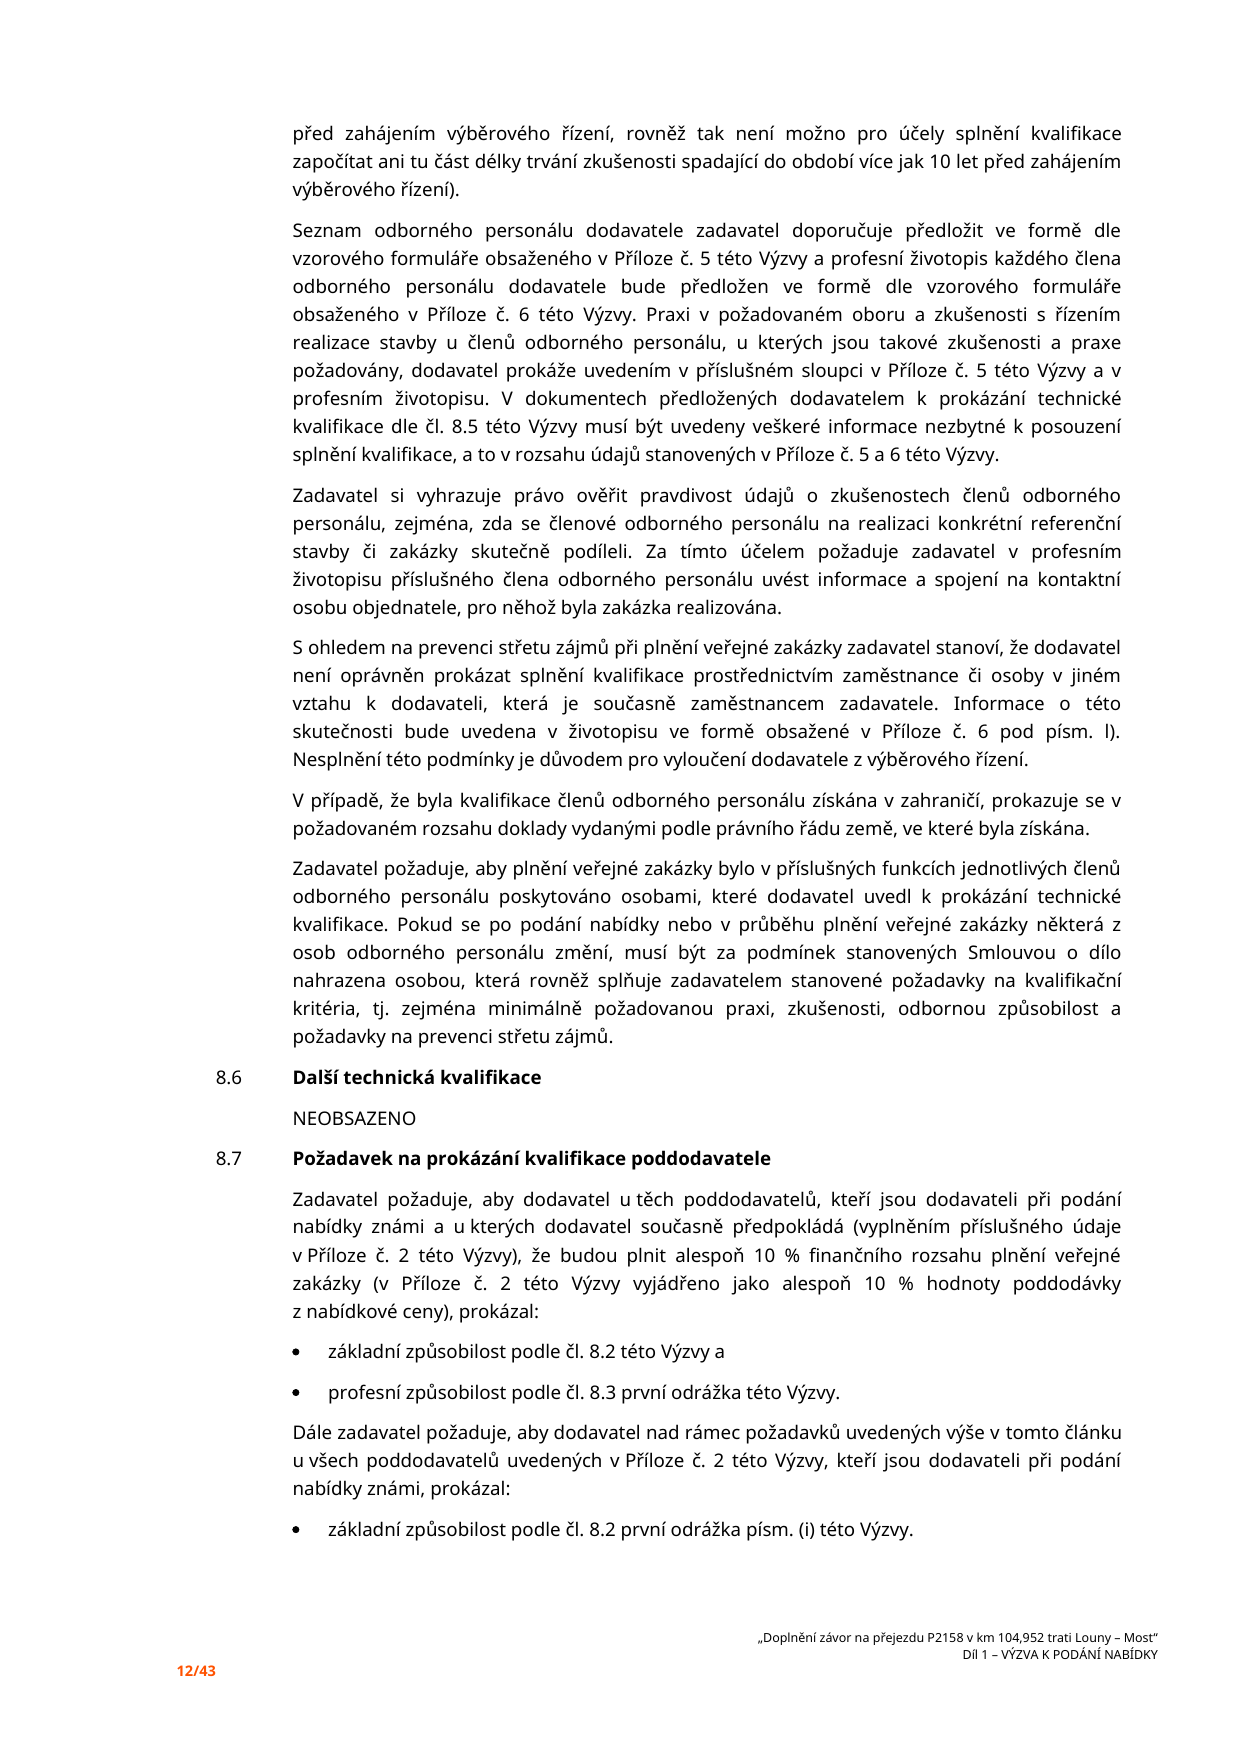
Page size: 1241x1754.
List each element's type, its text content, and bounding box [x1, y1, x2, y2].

text V případě, že byla kvalifikace členů odborného personálu získána v zahraničí, prokazuje se v požadovaném rozsahu doklady vydanými podle právního řádu země, ve které byla získána. [292, 787, 1122, 841]
text Zadavatel požaduje, aby plnění veřejné zakázky bylo v příslušných funkcích jednotlivých členů odborného personálu poskytováno osobami, které dodavatel uvedl k prokázání technické kvalifikace. Pokud se po podání nabídky nebo v průběhu plnění veřejné zakázky některá z osob odborného personálu změní, musí být za podmínek stanovených Smlouvou o dílo nahrazena osobou, která rovněž splňuje zadavatelem stanovené požadavky na kvalifikační kritéria, tj. zejména minimálně požadovanou praxi, zkušenosti, odbornou způsobilost a požadavky na prevenci střetu zájmů. [292, 856, 1122, 1049]
text základní způsobilost podle čl. 8.2 první odrážka písm. (i) této Výzvy. [292, 1516, 1122, 1542]
text Zadavatel požaduje, aby dodavatel u těch poddodavatelů, kteří jsou dodavateli při podání nabídky známi a u kterých dodavatel současně předpokládá (vyplněním příslušného údaje v Příloze č. 2 této Výzvy), že budou plnit alespoň 10 % finančního rozsahu plnění veřejné zakázky (v Příloze č. 2 této Výzvy vyjádřeno jako alespoň 10 % hodnoty poddodávky z nabídkové ceny), prokázal: [292, 1186, 1122, 1323]
text Zadavatel si vyhrazuje právo ověřit pravdivost údajů o zkušenostech členů odborného personálu, zejména, zda se členové odborného personálu na realizaci konkrétní referenční stavby či zakázky skutečně podíleli. Za tímto účelem požaduje zadavatel v profesním životopisu příslušného člena odborného personálu uvést informace a spojení na kontaktní osobu objednatele, pro něhož byla zakázka realizována. [292, 482, 1122, 619]
text Požadavek na prokázání kvalifikace poddodavatele [216, 1145, 1122, 1171]
text Další technická kvalifikace [216, 1064, 1122, 1090]
text Seznam odborného personálu dodavatele zadavatel doporučuje předložit ve formě dle vzorového formuláře obsaženého v Příloze č. 5 této Výzvy a profesní životopis každého člena odborného personálu dodavatele bude předložen ve formě dle vzorového formuláře obsaženého v Příloze č. 6 této Výzvy. Praxi v požadovaném oboru a zkušenosti s řízením realizace stavby u členů odborného personálu, u kterých jsou takové zkušenosti a praxe požadovány, dodavatel prokáže uvedením v příslušném sloupci v Příloze č. 5 této Výzvy a v profesním životopisu. V dokumentech předložených dodavatelem k prokázání technické kvalifikace dle čl. 8.5 této Výzvy musí být uvedeny veškeré informace nezbytné k posouzení splnění kvalifikace, a to v rozsahu údajů stanovených v Příloze č. 5 a 6 této Výzvy. [292, 217, 1122, 467]
text S ohledem na prevenci střetu zájmů při plnění veřejné zakázky zadavatel stanoví, že dodavatel není oprávněn prokázat splnění kvalifikace prostřednictvím zaměstnance či osoby v jiném vztahu k dodavateli, která je současně zaměstnancem zadavatele. Informace o této skutečnosti bude uvedena v životopisu ve formě obsažené v Příloze č. 6 pod písm. l). Nesplnění této podmínky je důvodem pro vyloučení dodavatele z výběrového řízení. [292, 634, 1122, 772]
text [292, 121, 1122, 202]
text základní způsobilost podle čl. 8.2 této Výzvy a [292, 1338, 1122, 1364]
text Dále zadavatel požaduje, aby dodavatel nad rámec požadavků uvedených výše v tomto článku u všech poddodavatelů uvedených v Příloze č. 2 této Výzvy, kteří jsou dodavateli při podání nabídky známi, prokázal: [292, 1419, 1122, 1501]
text NEOBSAZENO [292, 1105, 1122, 1130]
text profesní způsobilost podle čl. 8.3 první odrážka této Výzvy. [292, 1379, 1122, 1404]
